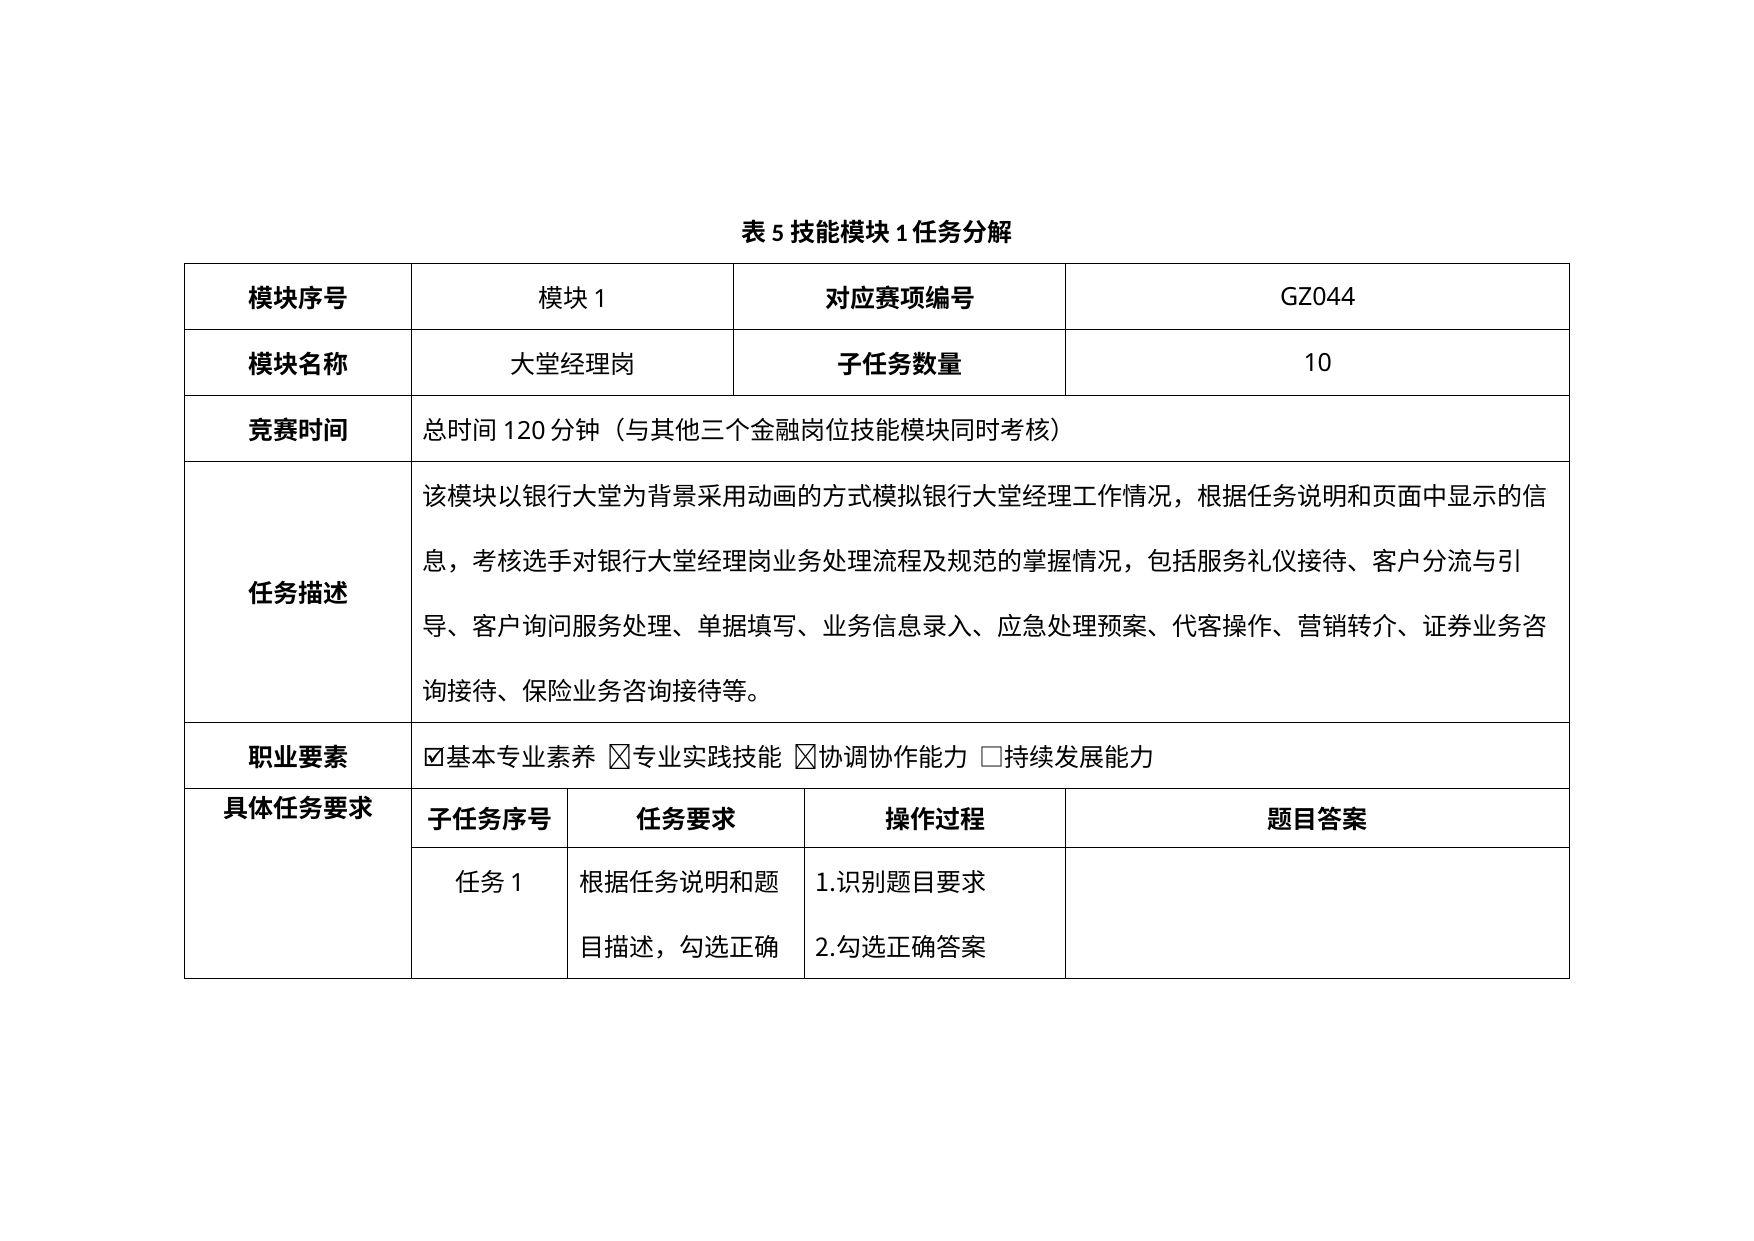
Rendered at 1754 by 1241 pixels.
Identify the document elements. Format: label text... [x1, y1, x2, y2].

table_cell 1.识别题目要求 2.勾选正确答案 [805, 848, 1065, 978]
table_cell 总时间120分钟（与其他三个金融岗位技能模块同时考核） [412, 396, 1569, 461]
table_cell 子任务数量 [734, 330, 1065, 395]
table_cell 10 [1066, 330, 1569, 395]
table_cell 子任务序号 [412, 789, 567, 847]
text 表5 技能模块1任务分解 [150, 198, 1604, 263]
table_cell 职业要素 [185, 723, 411, 788]
table_header 对应赛项编号 [734, 264, 1065, 329]
table_header 模块序号 [185, 264, 411, 329]
table_header GZ044 [1066, 264, 1569, 329]
table_cell 任务1 [412, 848, 567, 978]
table_cell 竞赛时间 [185, 396, 411, 461]
table_cell 任务描述 [185, 462, 411, 722]
table_cell 基本专业素养 专业实践技能 协调协作能力 □持续发展能力 [412, 723, 1569, 788]
table_cell 任务要求 [568, 789, 804, 847]
table_cell 大堂经理岗 [412, 330, 733, 395]
table_cell 题目答案 [1066, 789, 1569, 847]
table_cell 操作过程 [805, 789, 1065, 847]
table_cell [568, 848, 804, 978]
table_cell [1066, 848, 1569, 978]
table_header 模块1 [412, 264, 733, 329]
table_cell 该模块以银行大堂为背景采用动画的方式模拟银行大堂经理工作情况，根据任务说明和页面中显示的信息，考核选手对银行大堂经理岗业务处理流程及规范的掌握情况，包括服务礼仪接待、客户分流与引导、客户询问服务处理、单据填写、业务信息录入、应急处理预案、代客操作、营销转介、证券业务咨询接待、保险业务咨询接待等。 [412, 462, 1569, 722]
table_cell 模块名称 [185, 330, 411, 395]
table_cell 具体任务要求 [185, 789, 411, 978]
